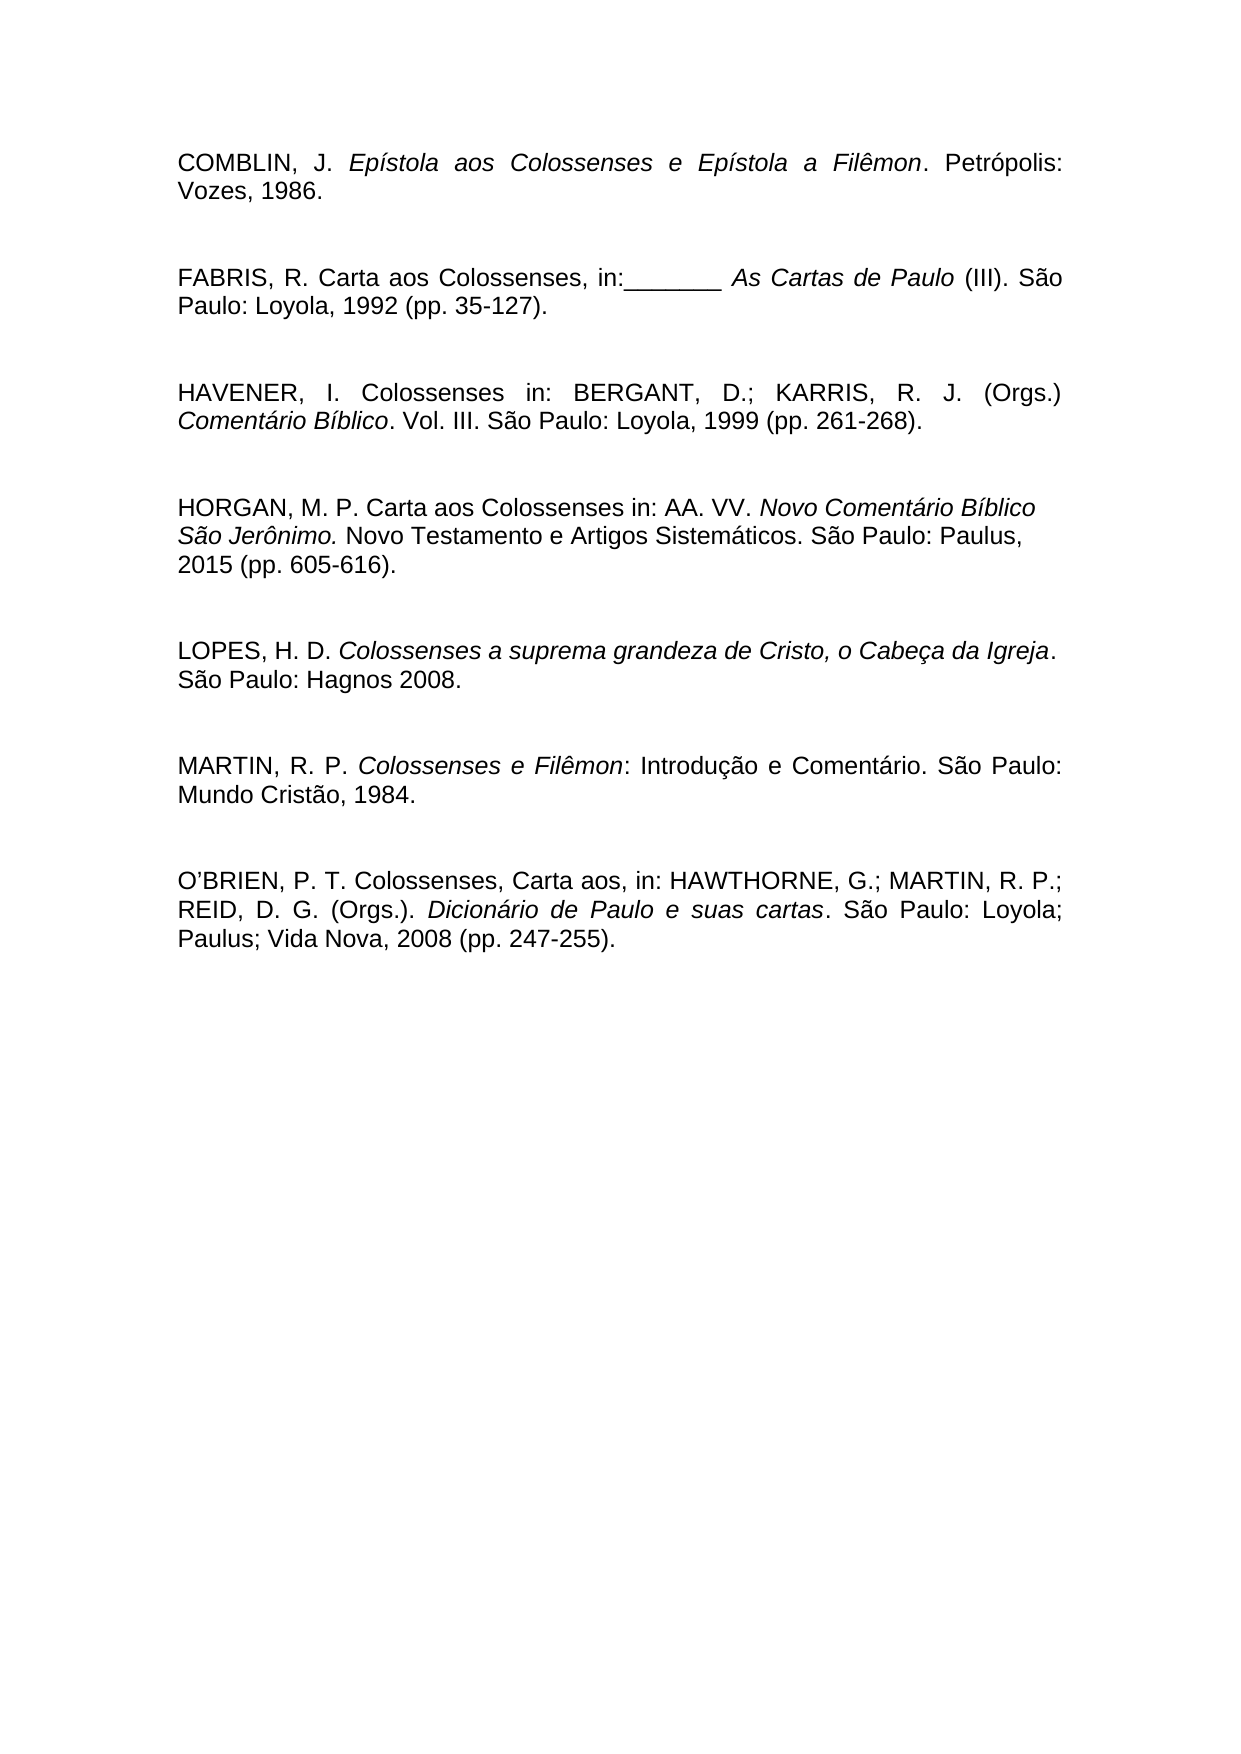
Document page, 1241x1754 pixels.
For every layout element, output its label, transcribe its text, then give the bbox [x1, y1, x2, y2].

text HAVENER, I. Colossenses in: BERGANT, D.; KARRIS, R. J. (Orgs.) Comentário Bíblico. Vol. III. São Paulo: Loyola, 1999 (pp. 261-268). [177, 378, 1063, 435]
text COMBLIN, J. Epístola aos Colossenses e Epístola a Filêmon. Petrópolis: Vozes, 1986. [177, 148, 1063, 205]
text MARTIN, R. P. Colossenses e Filêmon: Introdução e Comentário. São Paulo: Mundo Cristão, 1984. [177, 751, 1063, 809]
text FABRIS, R. Carta aos Colossenses, in:_______ As Cartas de Paulo (III). São Paulo: Loyola, 1992 (pp. 35-127). [177, 263, 1063, 320]
text LOPES, H. D. Colossenses a suprema grandeza de Cristo, o Cabeça da Igreja. São Paulo: Hagnos 2008. [177, 636, 1063, 694]
text HORGAN, M. P. Carta aos Colossenses in: AA. VV. Novo Comentário Bíblico São Jerônimo. Novo Testamento e Artigos Sistemáticos. São Paulo: Paulus, 2015 (pp. 605-616). [177, 493, 1063, 579]
text O’BRIEN, P. T. Colossenses, Carta aos, in: HAWTHORNE, G.; MARTIN, R. P.; REID, D. G. (Orgs.). Dicionário de Paulo e suas cartas. São Paulo: Loyola; Paulus; Vida Nova, 2008 (pp. 247-255). [177, 866, 1063, 953]
